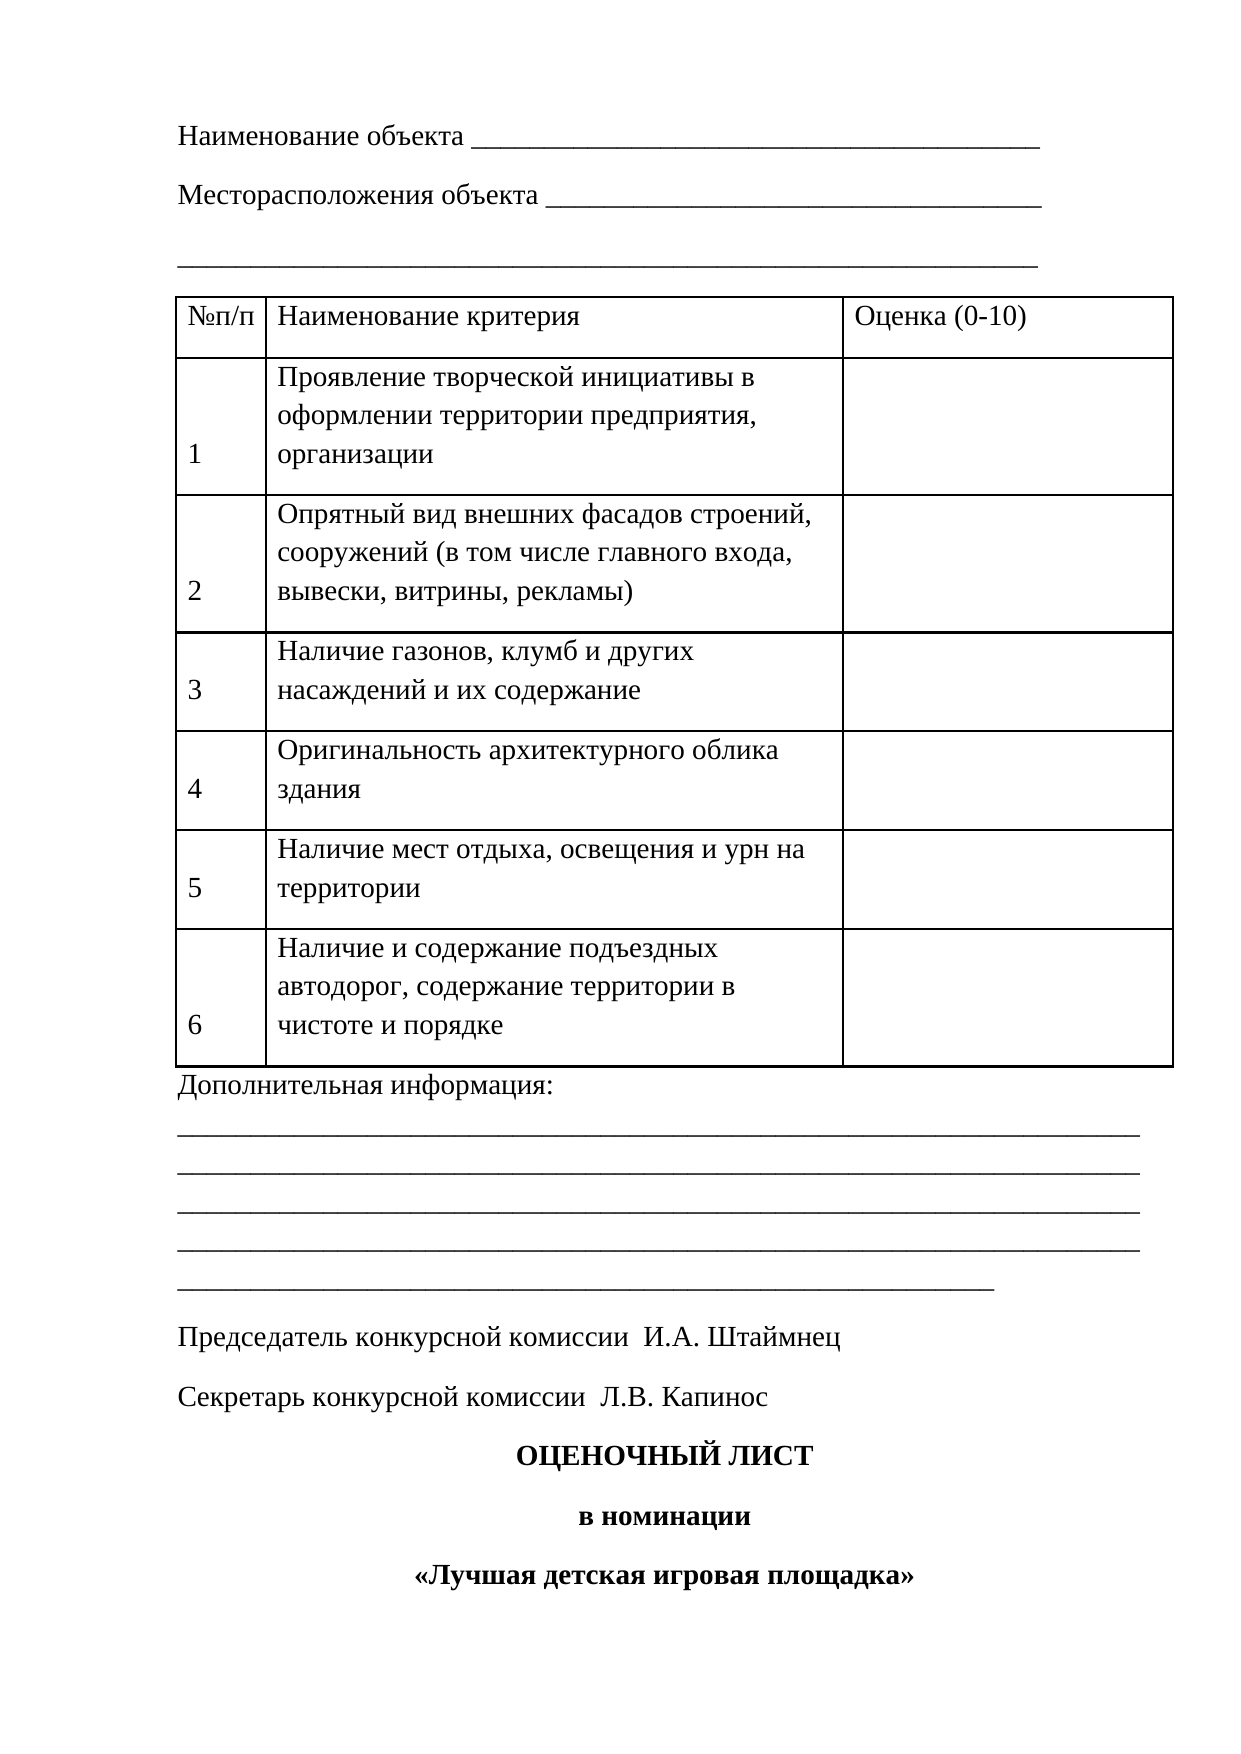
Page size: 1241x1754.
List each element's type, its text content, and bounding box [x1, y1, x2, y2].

table_cell [844, 732, 1172, 829]
table_cell [844, 831, 1172, 928]
table_cell Наличие и содержание подъездных автодорог, содержание территории в чистоте и порядке [267, 930, 842, 1065]
text «Лучшая детская игровая площадка» [177, 1557, 1152, 1591]
table_cell [844, 359, 1172, 494]
table_cell 5 [177, 831, 265, 928]
text ___________________________________________________________ [177, 237, 1152, 270]
table_cell Наличие газонов, клумб и других насаждений и их содержание [267, 634, 842, 730]
table_cell [844, 496, 1172, 631]
table_cell 4 [177, 732, 265, 829]
text Дополнительная информация: ________________________________________________________________________________________________________________________________________________________________________________________________________________________________________________________________________________________________________________________________ [177, 1068, 1152, 1294]
table_cell Наличие мест отдыха, освещения и урн на территории [267, 831, 842, 928]
table_header Оценка (0-10) [844, 298, 1172, 357]
text Наименование объекта _______________________________________ [177, 118, 1152, 152]
text Месторасположения объекта __________________________________ [177, 177, 1152, 211]
table_cell 1 [177, 359, 265, 494]
table_cell 3 [177, 634, 265, 730]
table_header №п/п [177, 298, 265, 357]
table_cell Оригинальность архитектурного облика здания [267, 732, 842, 829]
table_cell [844, 634, 1172, 730]
table_cell Проявление творческой инициативы в оформлении территории предприятия, организации [267, 359, 842, 494]
table_cell Опрятный вид внешних фасадов строений, сооружений (в том числе главного входа, вывески, витрины, рекламы) [267, 496, 842, 631]
text ОЦЕНОЧНЫЙ ЛИСТ [177, 1438, 1152, 1472]
table_cell 6 [177, 930, 265, 1065]
text в номинации [177, 1498, 1152, 1531]
table_header Наименование критерия [267, 298, 842, 357]
table_cell [844, 930, 1172, 1065]
table_cell 2 [177, 496, 265, 631]
text Председатель конкурсной комиссии И.А. Штаймнец [177, 1319, 1152, 1353]
text Секретарь конкурсной комиссии Л.В. Капинос [177, 1379, 1152, 1412]
